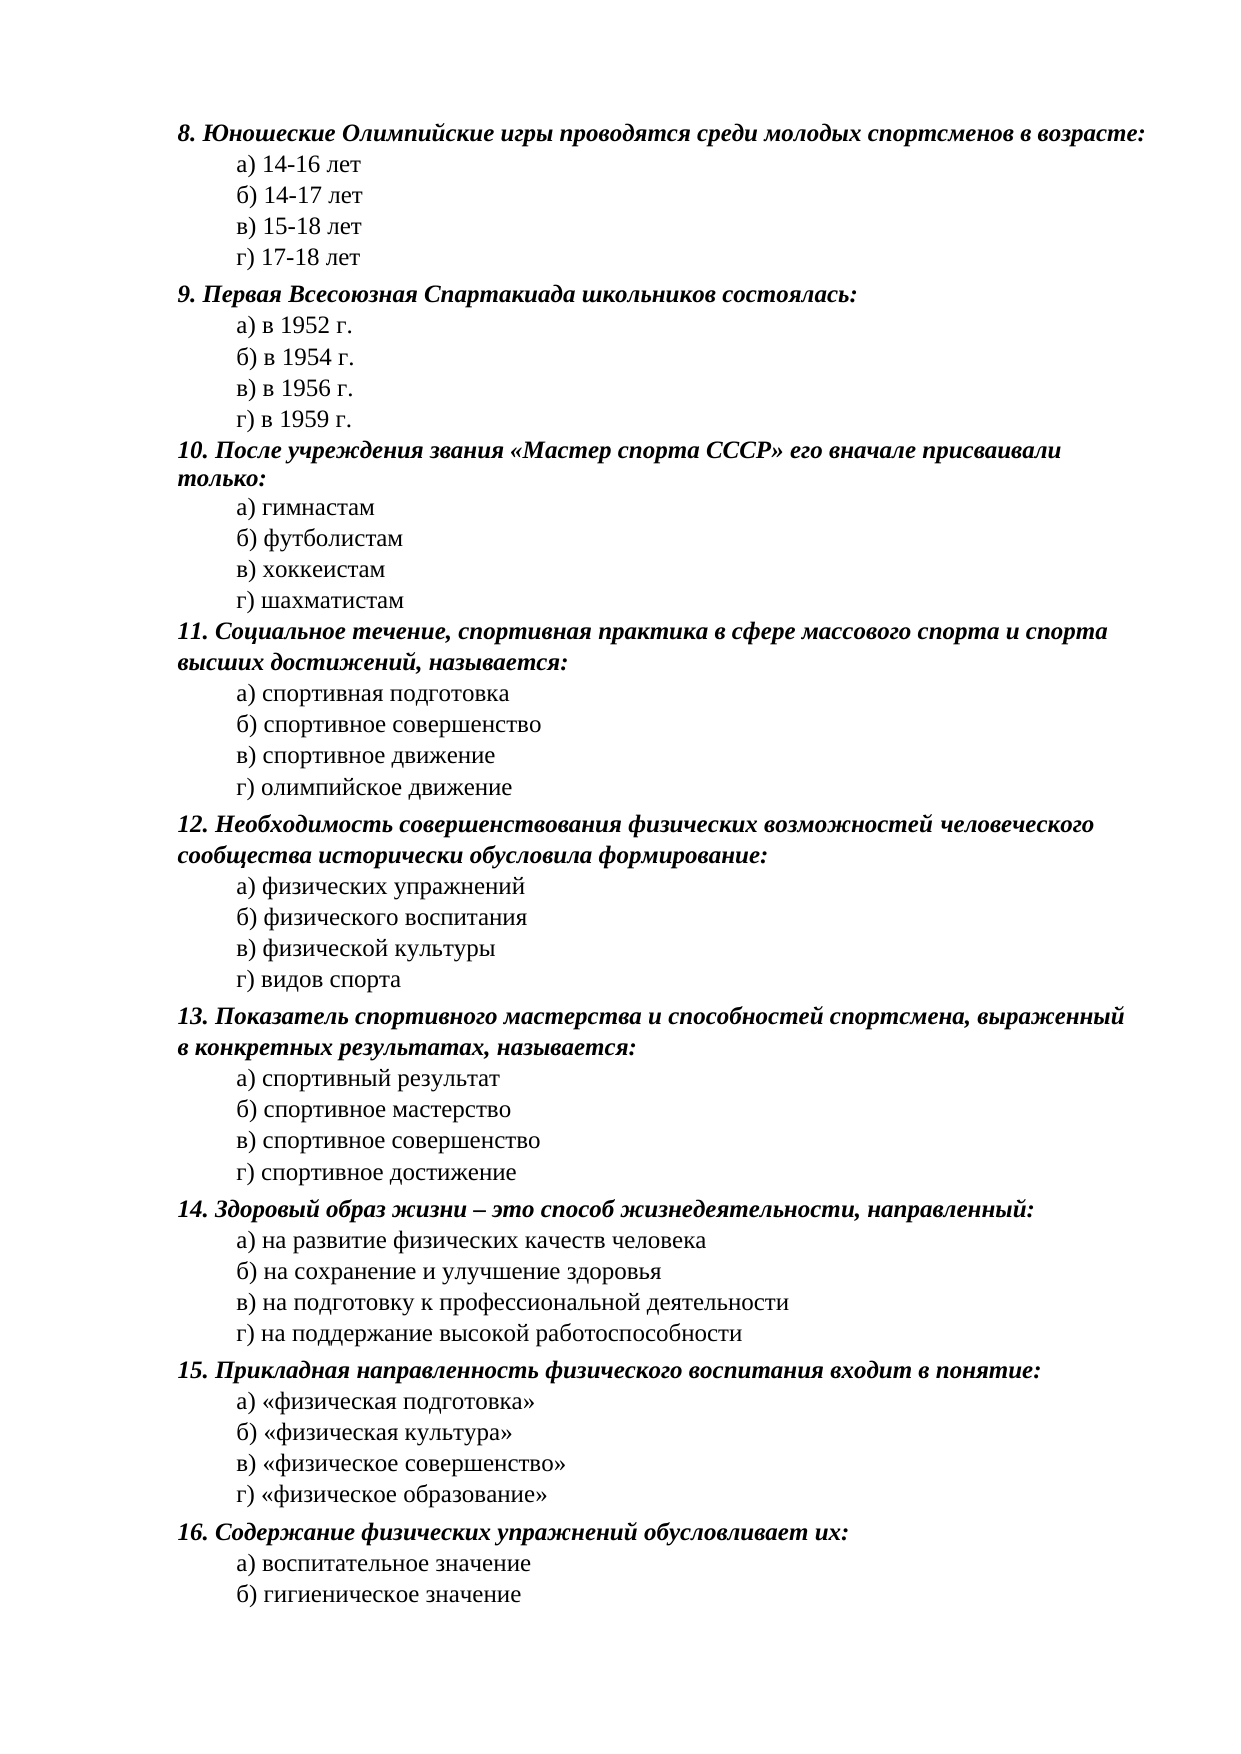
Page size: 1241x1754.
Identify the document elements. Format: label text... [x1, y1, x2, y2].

text б) в 1954 г. [177, 342, 1152, 370]
text 13. Показатель спортивного мастерства и способностей спортсмена, выраженный в конкретных результатах, называется: [177, 1001, 1152, 1061]
text б) на сохранение и улучшение здоровья [177, 1256, 1152, 1285]
text в) физической культуры [177, 933, 1152, 962]
text 10. После учреждения звания «Мастер спорта СССР» его вначале присваивали только: [177, 435, 1152, 492]
text а) 14-16 лет [177, 149, 1152, 178]
text а) спортивный результат [177, 1063, 1152, 1092]
text а) «физическая подготовка» [177, 1386, 1152, 1415]
text а) в 1952 г. [177, 311, 1152, 339]
text г) видов спорта [177, 964, 1152, 993]
text в) спортивное движение [177, 741, 1152, 769]
text 16. Содержание физических упражнений обусловливает их: [177, 1517, 1152, 1546]
text а) спортивная подготовка [177, 678, 1152, 707]
text г) «физическое образование» [177, 1479, 1152, 1508]
text г) в 1959 г. [177, 404, 1152, 432]
text 12. Необходимость совершенствования физических возможностей человеческого сообщества исторически обусловила формирование: [177, 809, 1152, 869]
text 9. Первая Всесоюзная Спартакиада школьников состоялась: [177, 279, 1152, 308]
text г) спортивное достижение [177, 1157, 1152, 1185]
text б) 14-17 лет [177, 180, 1152, 209]
text в) на подготовку к профессиональной деятельности [177, 1287, 1152, 1316]
text в) в 1956 г. [177, 373, 1152, 401]
text б) гигиеническое значение [177, 1579, 1152, 1608]
text а) физических упражнений [177, 871, 1152, 900]
text а) гимнастам [177, 492, 1152, 521]
text б) спортивное мастерство [177, 1094, 1152, 1123]
text г) олимпийское движение [177, 772, 1152, 800]
text а) на развитие физических качеств человека [177, 1225, 1152, 1254]
text 15. Прикладная направленность физического воспитания входит в понятие: [177, 1355, 1152, 1384]
text б) футболистам [177, 523, 1152, 552]
text г) 17-18 лет [177, 242, 1152, 271]
text а) воспитательное значение [177, 1548, 1152, 1577]
text 8. Юношеские Олимпийские игры проводятся среди молодых спортсменов в возрасте: [177, 118, 1152, 147]
text г) шахматистам [177, 585, 1152, 614]
text в) хоккеистам [177, 554, 1152, 583]
text 14. Здоровый образ жизни – это способ жизнедеятельности, направленный: [177, 1194, 1152, 1223]
text 11. Социальное течение, спортивная практика в сфере массового спорта и спорта высших достижений, называется: [177, 616, 1152, 676]
text б) спортивное совершенство [177, 709, 1152, 738]
text в) 15-18 лет [177, 211, 1152, 240]
text в) спортивное совершенство [177, 1126, 1152, 1154]
text б) физического воспитания [177, 902, 1152, 931]
text в) «физическое совершенство» [177, 1448, 1152, 1477]
text г) на поддержание высокой работоспособности [177, 1318, 1152, 1347]
text б) «физическая культура» [177, 1417, 1152, 1446]
